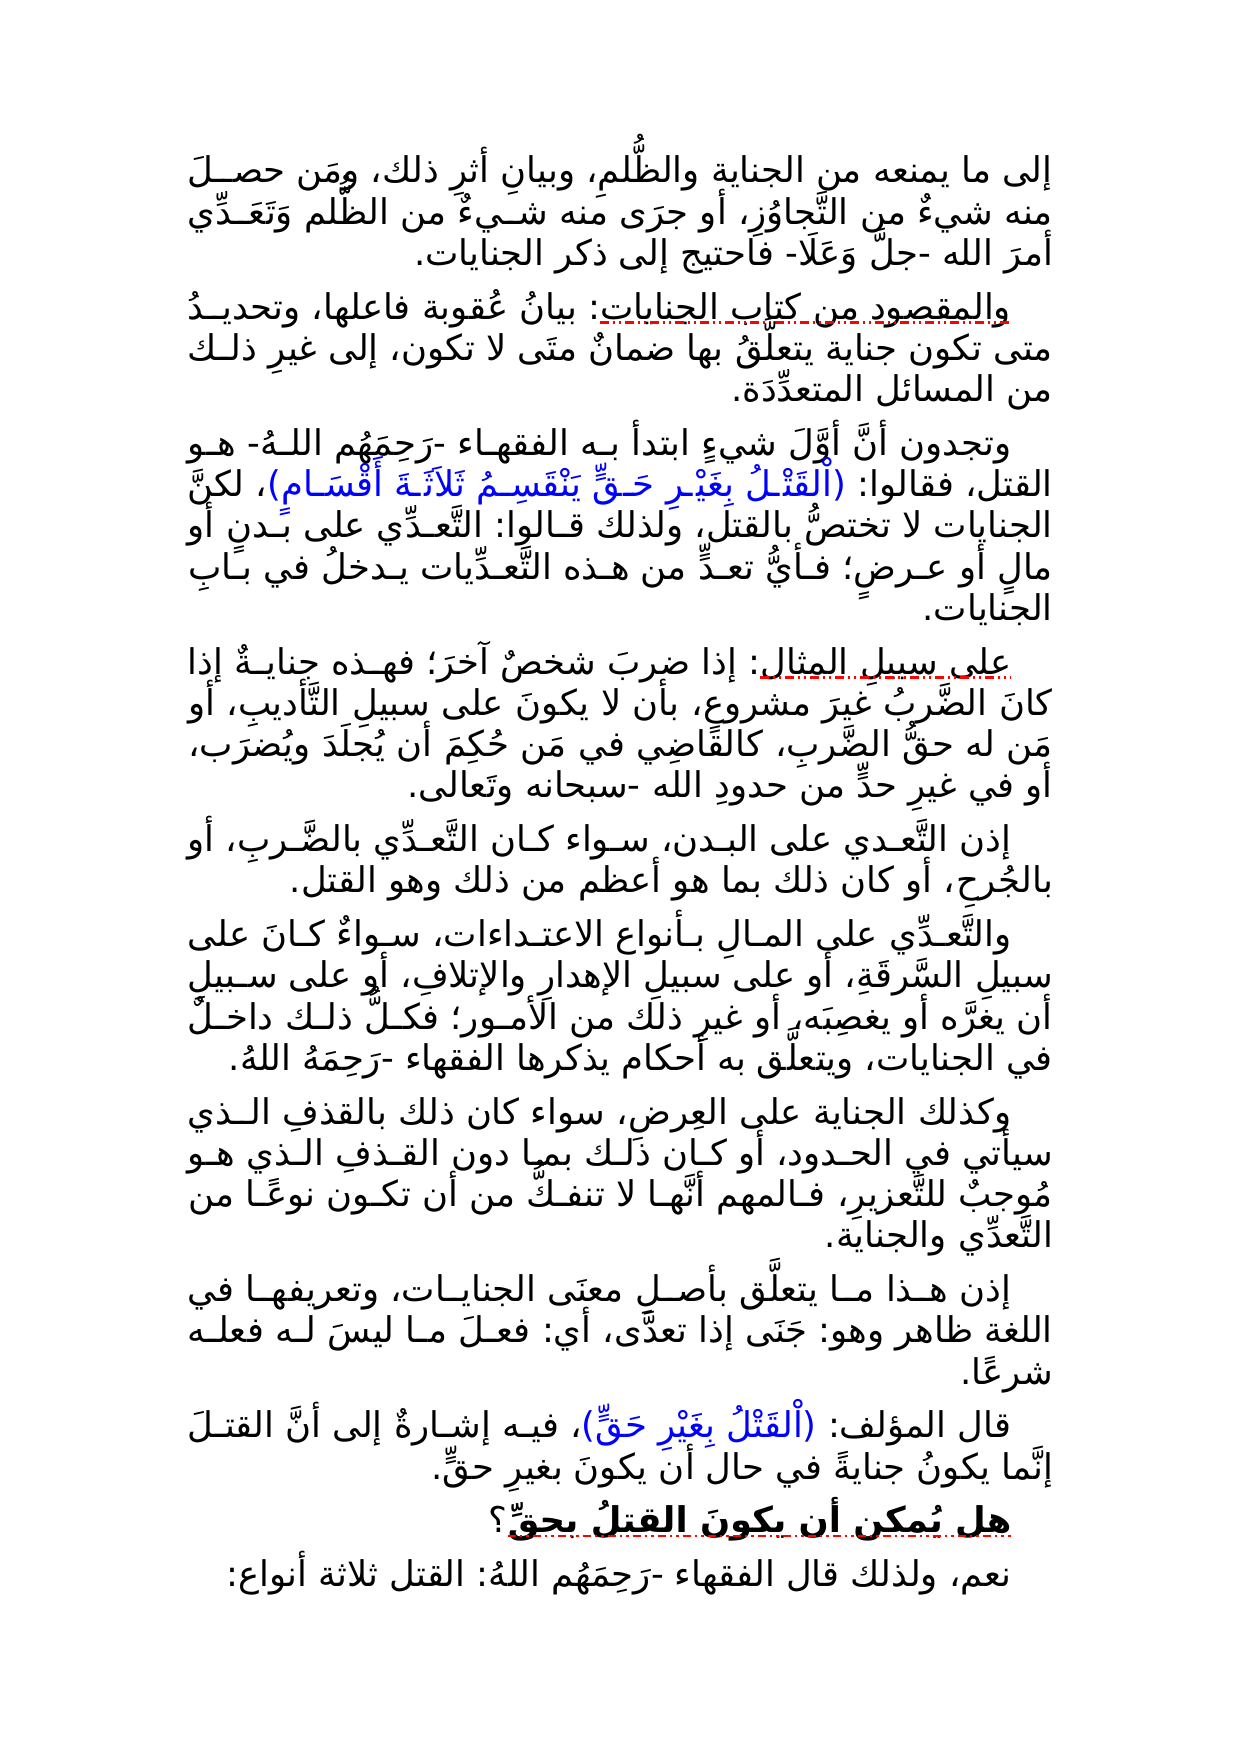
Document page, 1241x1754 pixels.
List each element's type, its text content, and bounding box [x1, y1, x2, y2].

text إذن هذا ما يتعلَّق بأصلِ معنَى الجنايات، وتعريفها في اللغة ظاهر وهو: جَنَى إذا تعدَّى، أي: فعلَ ما ليسَ له فعله شرعًا. [187, 1269, 1053, 1392]
text والتَّعدِّي على المالِ بأنواع الاعتداءات، سواءٌ كانَ على سبيلِ السَّرقَةِ، أو على سبيلِ الإهدارِ والإتلافِ، أو على سبيلِ أن يغرَّه أو يغصِبَه، أو غيرِ ذلك من الأمور؛ فكلُّ ذلك داخلٌ في الجنايات، ويتعلَّق به أحكام يذكرها الفقهاء -رَحِمَهُ اللهُ. [187, 914, 1053, 1079]
text هل يُمكن أن يكونَ القتلُ بحقِّ؟ [187, 1500, 1053, 1541]
text وتجدون أنَّ أوَّلَ شيءٍ ابتدأ به الفقهاء -رَحِمَهُم اللهُ- هو القتل، فقالوا: (اْلقَتْلُ بِغَيْرِ حَقٍّ يَنْقَسِمُ ثَلاَثَةَ أَقْسَامٍ)، لكنَّ الجنايات لا تختصُّ بالقتل، ولذلك قالوا: التَّعدِّي على بدنٍ أو مالٍ أو عرضٍ؛ فأيُّ تعدٍّ من هذه التَّعدِّيات يدخلُ في بابِ الجنايات. [187, 422, 1053, 629]
text إذن التَّعدي على البدن، سواء كان التَّعدِّي بالضَّربِ، أو بالجُرحِ، أو كان ذلك بما هو أعظم من ذلك وهو القتل. [187, 819, 1053, 901]
text على سبيلِ المثال: إذا ضربَ شخصٌ آخرَ؛ فهذه جنايةٌ إذا كانَ الضَّربُ غيرَ مشروعٍ، بأن لا يكونَ على سبيلِ التَّأديبِ، أو مَن له حقُّ الضَّربِ، كالقاضِي في مَن حُكِمَ أن يُجلَدَ ويُضرَب، أو في غيرِ حدٍّ من حدودِ الله -سبحانه وتَعالى. [187, 641, 1053, 806]
text نعم، ولذلك قال الفقهاء -رَحِمَهُم اللهُ: القتل ثلاثة أنواع: [187, 1554, 1053, 1595]
text قال المؤلف: (اْلقَتْلُ بِغَيْرِ حَقٍّ)، فيه إشارةٌ إلى أنَّ القتلَ إنَّما يكونُ جنايةً في حال أن يكونَ بغيرِ حقٍّ. [187, 1405, 1053, 1487]
text والمقصود من كتاب الجنايات: بيانُ عُقوبة فاعلها، وتحديدُ متى تكون جناية يتعلَّقُ بها ضمانٌ متَى لا تكون، إلى غيرِ ذلك من المسائل المتعدِّدَة. [187, 286, 1053, 410]
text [187, 150, 1053, 274]
text وكذلك الجناية على العِرضِ، سواء كان ذلك بالقذفِ الذي سيأتي في الحدود، أو كان ذلك بما دون القذفِ الذي هو مُوجبٌ للتَّعزيرِ، فالمهم أنَّها لا تنفكُّ من أن تكون نوعًا من التَّعدِّي والجناية. [187, 1091, 1053, 1256]
